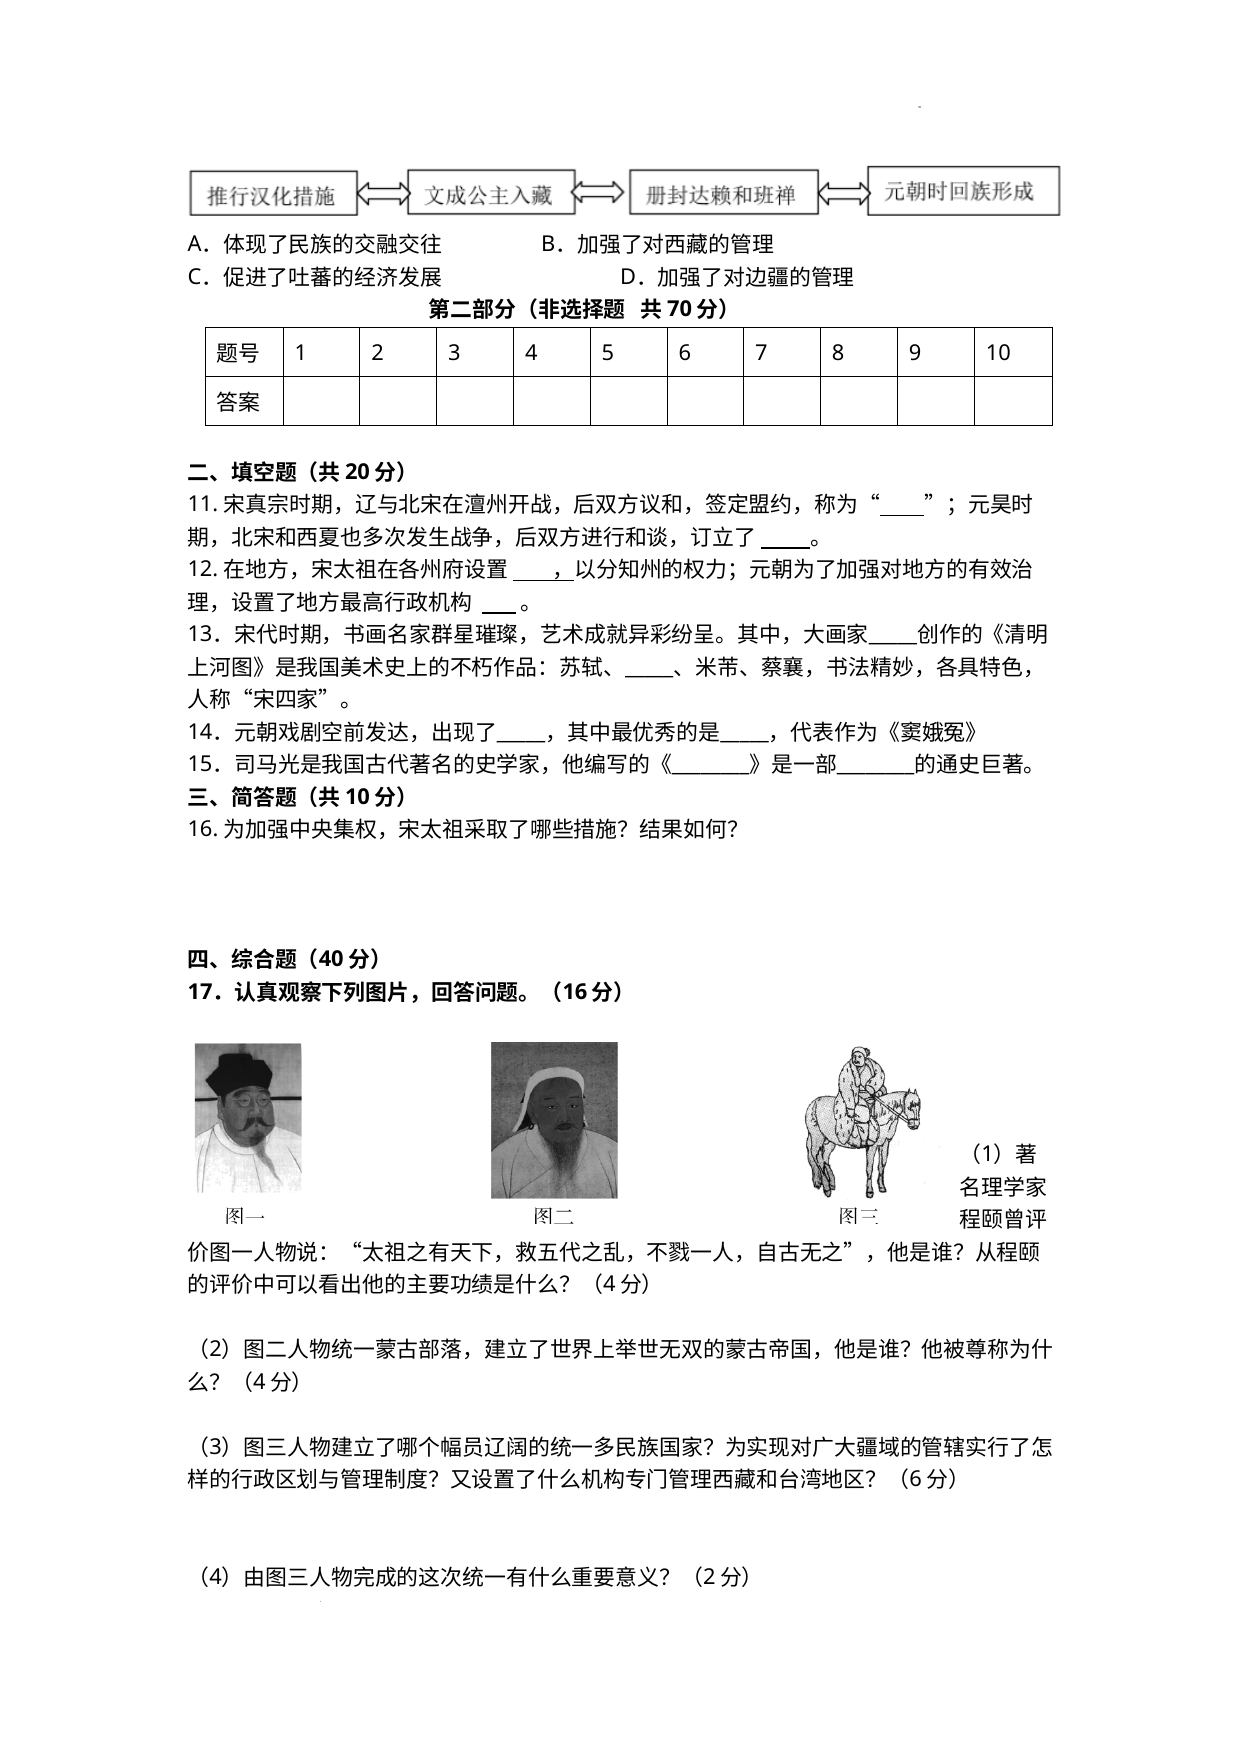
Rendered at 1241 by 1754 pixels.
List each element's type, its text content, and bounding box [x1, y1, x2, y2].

text A．体现了民族的交融交往 B．加强了对西藏的管理 [187, 215, 1053, 259]
text 13．宋代时期，书画名家群星璀璨，艺术成就异彩纷呈。其中，大画家_____创作的《清明上河图》是我国美术史上的不朽作品：苏轼、_____、米芾、蔡襄，书法精妙，各具特色，人称“宋四家”。 [187, 617, 1053, 714]
list 在地方，宋太祖在各州府设置 ，以分知州的权力；元朝为了加强对地方的有效治理，设置了地方最高行政机构 。 [187, 552, 1053, 617]
text 第二部分（非选择题 共70分） [187, 292, 1053, 324]
text 14．元朝戏剧空前发达，出现了_____，其中最优秀的是_____，代表作为《窦娥冤》 [187, 714, 1053, 747]
list 图三人物建立了哪个幅员辽阔的统一多民族国家？为实现对广大疆域的管辖实行了怎样的行政区划与管理制度？又设置了什么机构专门管理西藏和台湾地区？（6分） [187, 1429, 1053, 1494]
table_header 5 [591, 328, 667, 376]
table_header 10 [975, 328, 1052, 376]
table_cell [821, 377, 897, 425]
table_cell [437, 377, 513, 425]
table_cell [668, 377, 743, 425]
table_header 4 [514, 328, 590, 376]
table_cell [360, 377, 436, 425]
table_header 8 [821, 328, 897, 376]
table_cell [514, 377, 590, 425]
text 16. 为加强中央集权，宋太祖采取了哪些措施？结果如何？ [187, 812, 1053, 844]
table_header 7 [744, 328, 820, 376]
text 17．认真观察下列图片，回答问题。（16分） [187, 974, 1053, 1007]
table_header 6 [668, 328, 743, 376]
table_cell [975, 377, 1052, 425]
table_cell 答案 [206, 377, 283, 425]
table_header 3 [437, 328, 513, 376]
picture [193, 1042, 940, 1224]
list 宋真宗时期，辽与北宋在澶州开战，后双方议和，签定盟约，称为“ ”；元昊时期，北宋和西夏也多次发生战争，后双方进行和谈，订立了 。 [187, 487, 1053, 552]
table_cell [284, 377, 359, 425]
table_cell [898, 377, 974, 425]
list 图二人物统一蒙古部落，建立了世界上举世无双的蒙古帝国，他是谁？他被尊称为什么？（4分） [187, 1332, 1053, 1397]
table_cell [591, 377, 667, 425]
picture [185, 165, 1061, 215]
table_header 9 [898, 328, 974, 376]
list 著名理学家程颐曾评价图一人物说：“太祖之有天下，救五代之乱，不戮一人，自古无之”，他是谁？从程颐的评价中可以看出他的主要功绩是什么？（4分） [187, 1137, 1053, 1299]
text C．促进了吐蕃的经济发展 D．加强了对边疆的管理 [187, 259, 1053, 292]
table_header 1 [284, 328, 359, 376]
list 由图三人物完成的这次统一有什么重要意义？（2分） [187, 1559, 1053, 1592]
table_header 题号 [206, 328, 283, 376]
table_header 2 [360, 328, 436, 376]
text 15．司马光是我国古代著名的史学家，他编写的《________》是一部________的通史巨著。 [187, 747, 1053, 779]
list 填空题（共20分） [187, 324, 1053, 487]
text 三、简答题（共10分） [187, 779, 1053, 812]
table_cell [744, 377, 820, 425]
text 四、综合题（40分） [187, 942, 1053, 974]
